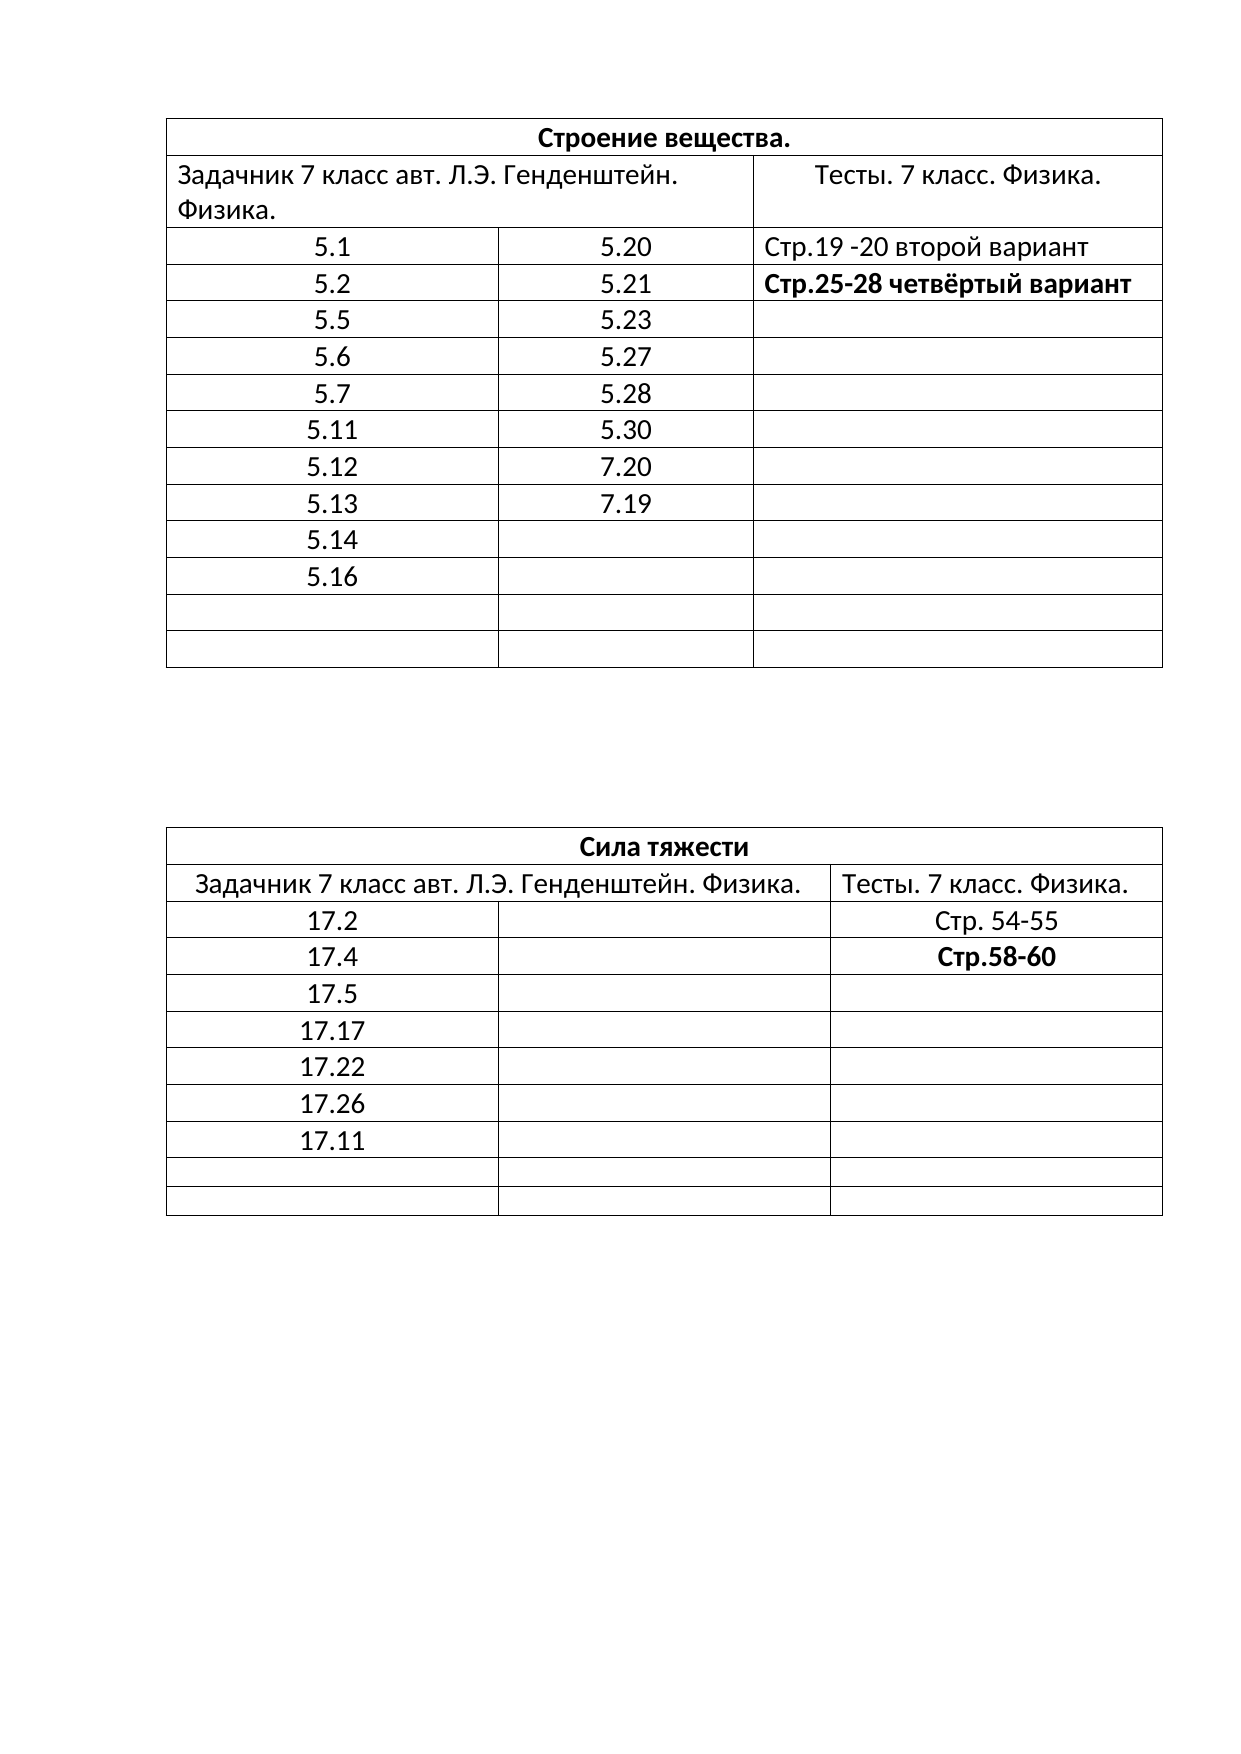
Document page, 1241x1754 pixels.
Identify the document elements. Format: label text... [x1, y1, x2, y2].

table_cell [499, 938, 830, 974]
table_cell 7.20 [499, 448, 753, 484]
table_cell [754, 595, 1162, 630]
table_cell 5.20 [499, 228, 753, 264]
table_cell 7.19 [499, 485, 753, 520]
table_cell 17.26 [167, 1085, 498, 1121]
table_cell [499, 521, 753, 557]
table_cell 5.12 [167, 448, 498, 484]
table_cell [167, 595, 498, 630]
table_cell [754, 558, 1162, 594]
table_header Сила тяжести [167, 828, 1162, 864]
table_cell [754, 411, 1162, 447]
table_cell [499, 975, 830, 1011]
table_cell [499, 1048, 830, 1084]
table_cell 5.7 [167, 375, 498, 410]
table_cell [754, 338, 1162, 374]
table_cell 17.2 [167, 902, 498, 937]
table_cell 5.11 [167, 411, 498, 447]
table_header Строение вещества. [167, 119, 1162, 155]
table_cell Стр. 54-55 [831, 902, 1162, 937]
table_cell [831, 1187, 1162, 1215]
table_cell [167, 1158, 498, 1186]
table_cell [499, 595, 753, 630]
table_cell 17.11 [167, 1122, 498, 1157]
table_cell [831, 1012, 1162, 1047]
table_cell [499, 1158, 830, 1186]
table_cell [499, 1012, 830, 1047]
table_cell Тесты. 7 класс. Физика. [754, 156, 1162, 227]
table_cell 5.2 [167, 265, 498, 300]
table_cell [831, 1122, 1162, 1157]
table_cell 5.14 [167, 521, 498, 557]
table_cell Стр.25-28 четвёртый вариант [754, 265, 1162, 300]
table_cell [499, 1187, 830, 1215]
table_cell 17.4 [167, 938, 498, 974]
table_cell 5.23 [499, 301, 753, 337]
table_cell Задачник 7 класс авт. Л.Э. Генденштейн. Физика. [167, 156, 753, 227]
table_cell [831, 1085, 1162, 1121]
table_cell [499, 1122, 830, 1157]
table_cell [167, 1187, 498, 1215]
table_cell [754, 631, 1162, 667]
table_cell [831, 1158, 1162, 1186]
table_cell 5.5 [167, 301, 498, 337]
table_cell 5.21 [499, 265, 753, 300]
table_cell [167, 631, 498, 667]
table_cell 5.13 [167, 485, 498, 520]
table_cell 17.17 [167, 1012, 498, 1047]
table_cell [754, 375, 1162, 410]
table_cell 5.27 [499, 338, 753, 374]
table_cell 5.6 [167, 338, 498, 374]
table_cell 5.1 [167, 228, 498, 264]
table_cell [499, 631, 753, 667]
table_cell [754, 521, 1162, 557]
table_cell [499, 558, 753, 594]
table_cell 5.16 [167, 558, 498, 594]
table_cell [754, 485, 1162, 520]
table_cell Стр.58-60 [831, 938, 1162, 974]
table_cell 17.5 [167, 975, 498, 1011]
table_cell [754, 448, 1162, 484]
table_cell Тесты. 7 класс. Физика. [831, 865, 1162, 901]
table_cell [754, 301, 1162, 337]
table_cell 5.30 [499, 411, 753, 447]
table_cell [499, 1085, 830, 1121]
table_cell Стр.19 -20 второй вариант [754, 228, 1162, 264]
table_cell 5.28 [499, 375, 753, 410]
table_cell Задачник 7 класс авт. Л.Э. Генденштейн. Физика. [167, 865, 830, 901]
table_cell [831, 975, 1162, 1011]
table_cell [499, 902, 830, 937]
table_cell [831, 1048, 1162, 1084]
table_cell 17.22 [167, 1048, 498, 1084]
